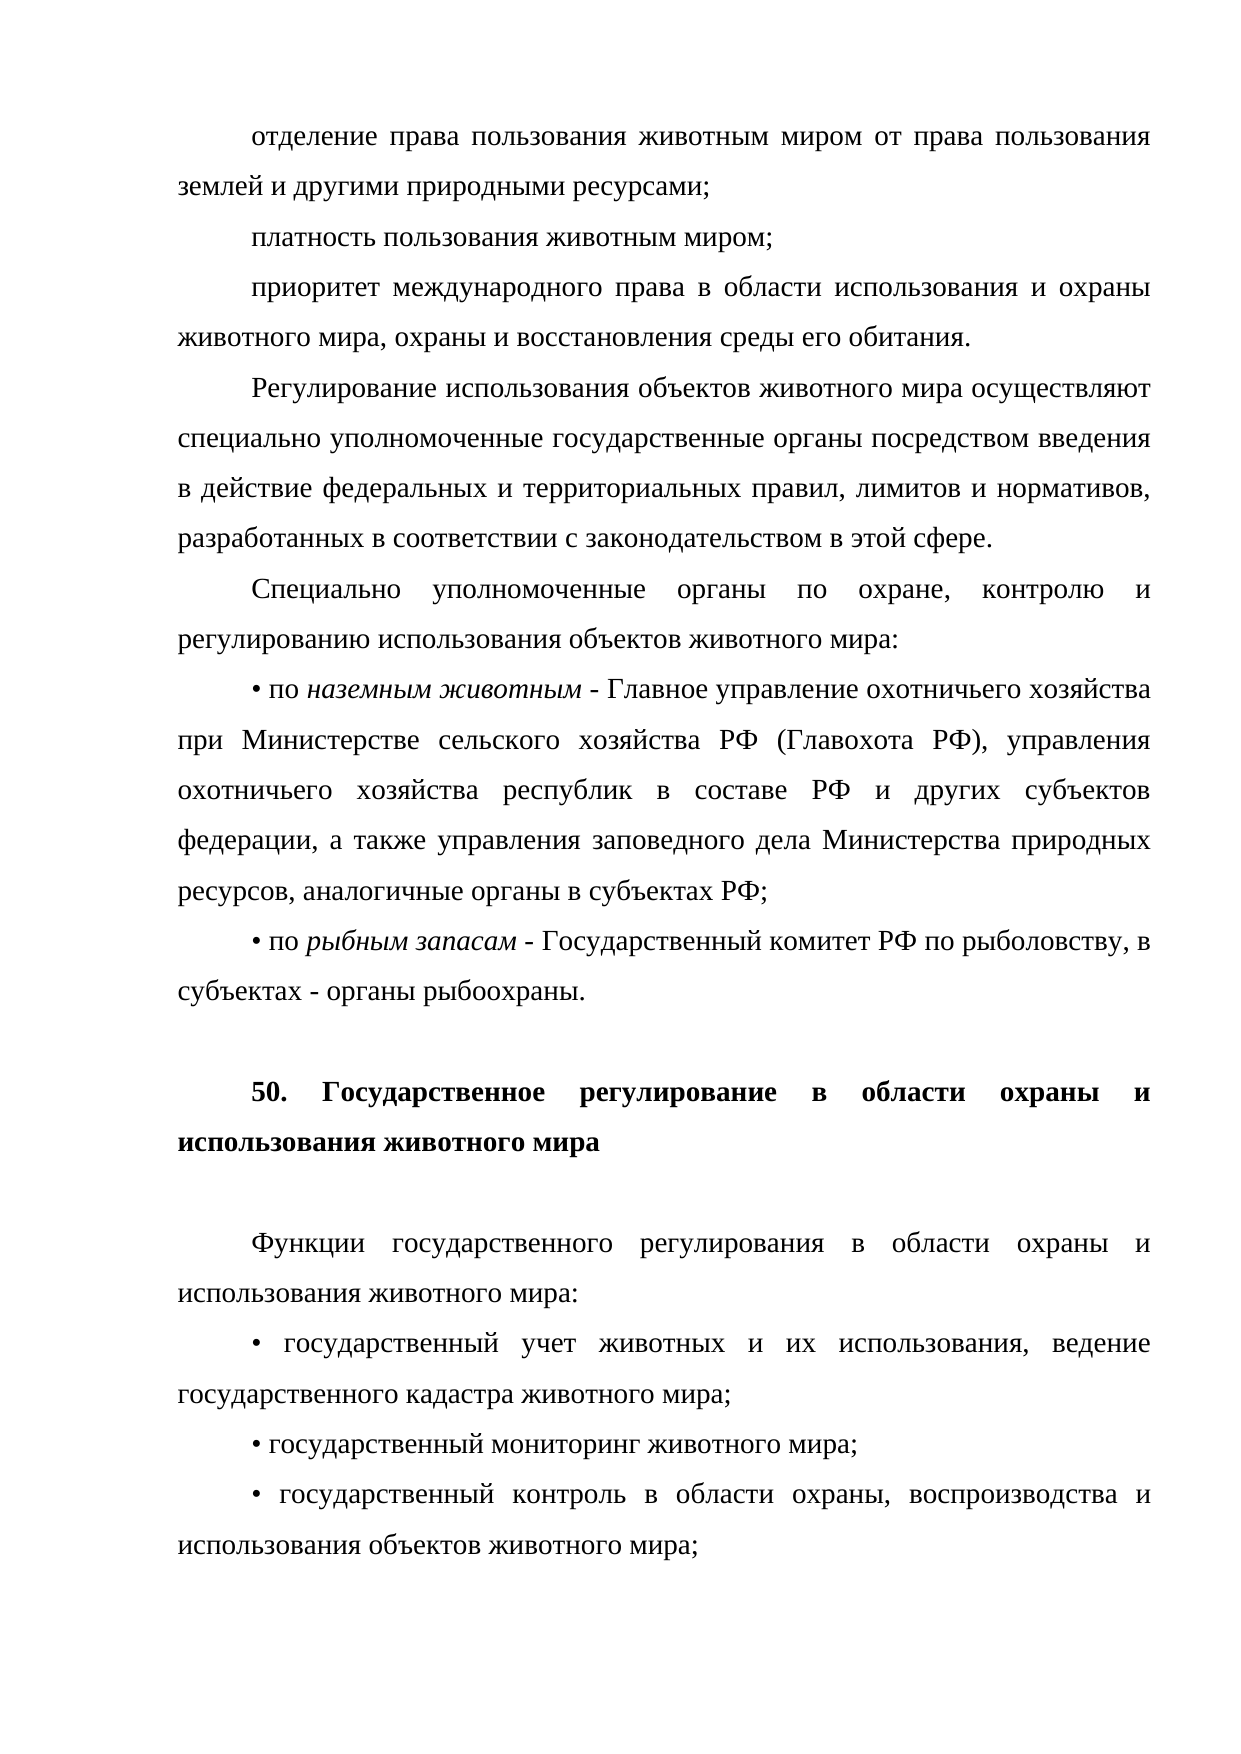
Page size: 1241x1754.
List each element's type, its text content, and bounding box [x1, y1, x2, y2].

text Регулирование использования объектов животного мира осуществляют специально уполномоченные государственные органы посредством введения в действие федеральных и территориальных правил, лимитов и нормативов, разработанных в соответствии с законодательством в этой сфере. [177, 370, 1152, 554]
text Функции государственного регулирования в области охраны и использования животного мира: [177, 1225, 1152, 1309]
text • государственный мониторинг животного мира; [177, 1426, 1152, 1460]
text 50. Государственное регулирование в области охраны и использования животного мира [177, 1074, 1152, 1158]
text отделение права пользования животным миром от права пользования землей и другими природными ресурсами; [177, 118, 1152, 202]
text Специально уполномоченные органы по охране, контролю и регулированию использования объектов животного мира: [177, 571, 1152, 655]
text приоритет международного права в области использования и охраны животного мира, охраны и восстановления среды его обитания. [177, 269, 1152, 353]
text • по рыбным запасам - Государственный комитет РФ по рыболовству, в субъектах - органы рыбоохраны. [177, 923, 1152, 1007]
text платность пользования животным миром; [177, 219, 1152, 252]
text • по наземным животным - Главное управление охотничьего хозяйства при Министерстве сельского хозяйства РФ (Главохота РФ), управления охотничьего хозяйства республик в составе РФ и других субъектов федерации, а также управления заповедного дела Министерства природных ресурсов, аналогичные органы в субъектах РФ; [177, 672, 1152, 906]
text • государственный учет животных и их использования, ведение государственного кадастра животного мира; [177, 1326, 1152, 1409]
text • государственный контроль в области охраны, воспроизводства и использования объектов животного мира; [177, 1477, 1152, 1560]
